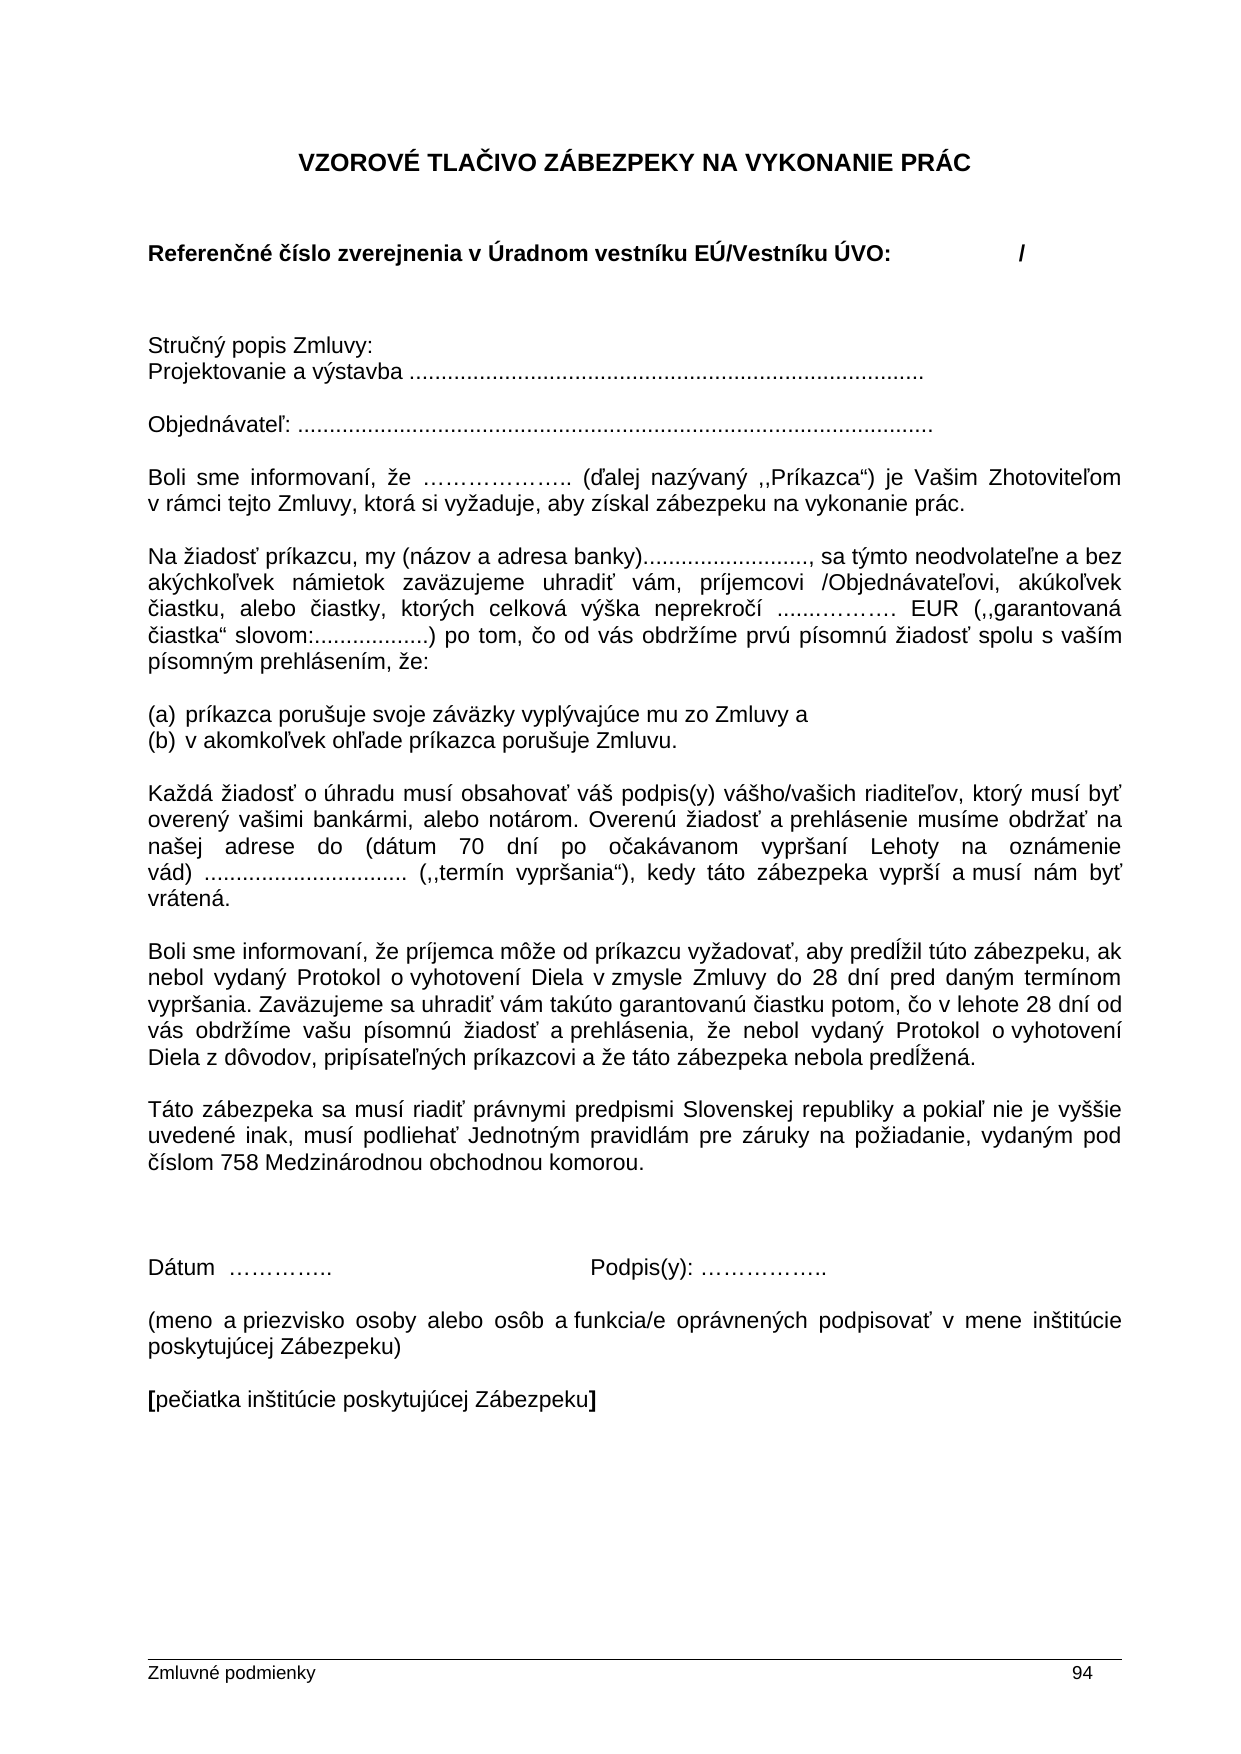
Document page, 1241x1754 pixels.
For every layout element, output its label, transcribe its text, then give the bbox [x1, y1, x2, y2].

text Referenčné číslo zverejnenia v Úradnom vestníku EÚ/Vestníku ÚVO: / [148, 240, 1122, 267]
text [pečiatka inštitúcie poskytujúcej Zábezpeku] [148, 1386, 1122, 1412]
text Objednávateľ: .................................................................................................... [148, 411, 1122, 437]
text Dátum ………….. Podpis(y): …………….. [148, 1254, 1122, 1281]
text (meno a priezvisko osoby alebo osôb a funkcia/e oprávnených podpisovať v mene inštitúcie poskytujúcej Zábezpeku) [148, 1307, 1122, 1360]
text Na žiadosť príkazcu, my (názov a adresa banky).........................., sa týmto neodvolateľne a bez akýchkoľvek námietok zaväzujeme uhradiť vám, príjemcovi /Objednávateľovi, akúkoľvek čiastku, alebo čiastky, ktorých celková výška neprekročí .......………. EUR (,,garantovaná čiastka“ slovom:..................) po tom, čo od vás obdržíme prvú písomnú žiadosť spolu s vaším písomným prehlásením, že: [148, 543, 1122, 674]
text Každá žiadosť o úhradu musí obsahovať váš podpis(y) vášho/vašich riaditeľov, ktorý musí byť overený vašimi bankármi, alebo notárom. Overenú žiadosť a prehlásenie musíme obdržať na našej adrese do (dátum 70 dní po očakávanom vypršaní Lehoty na oznámenie vád) ................................ (,,termín vypršania“), kedy táto zábezpeka vyprší a musí nám byť vrátená. [148, 780, 1122, 912]
text Projektovanie a výstavba ................................................................................. [148, 358, 1122, 384]
list príkazca porušuje svoje záväzky vyplývajúce mu zo Zmluvy a [148, 701, 1122, 727]
text Vzorové tlačivo zábezpeky na vykonanie prác [148, 148, 1122, 176]
text Boli sme informovaní, že príjemca môže od príkazcu vyžadovať, aby predĺžil túto zábezpeku, ak nebol vydaný Protokol o vyhotovení Diela v zmysle Zmluvy do 28 dní pred daným termínom vypršania. Zaväzujeme sa uhradiť vám takúto garantovanú čiastku potom, čo v lehote 28 dní od vás obdržíme vašu písomnú žiadosť a prehlásenia, že nebol vydaný Protokol o vyhotovení Diela z dôvodov, pripísateľných príkazcovi a že táto zábezpeka nebola predĺžená. [148, 938, 1122, 1070]
text Táto zábezpeka sa musí riadiť právnymi predpismi Slovenskej republiky a pokiaľ nie je vyššie uvedené inak, musí podliehať Jednotným pravidlám pre záruky na požiadanie, vydaným pod číslom 758 Medzinárodnou obchodnou komorou. [148, 1096, 1122, 1175]
text Boli sme informovaní, že ……………….. (ďalej nazývaný ,,Príkazca“) je Vašim Zhotoviteľom v rámci tejto Zmluvy, ktorá si vyžaduje, aby získal zábezpeku na vykonanie prác. [148, 464, 1122, 516]
text Stručný popis Zmluvy: [148, 332, 1122, 358]
list v akomkoľvek ohľade príkazca porušuje Zmluvu. [148, 727, 1122, 753]
